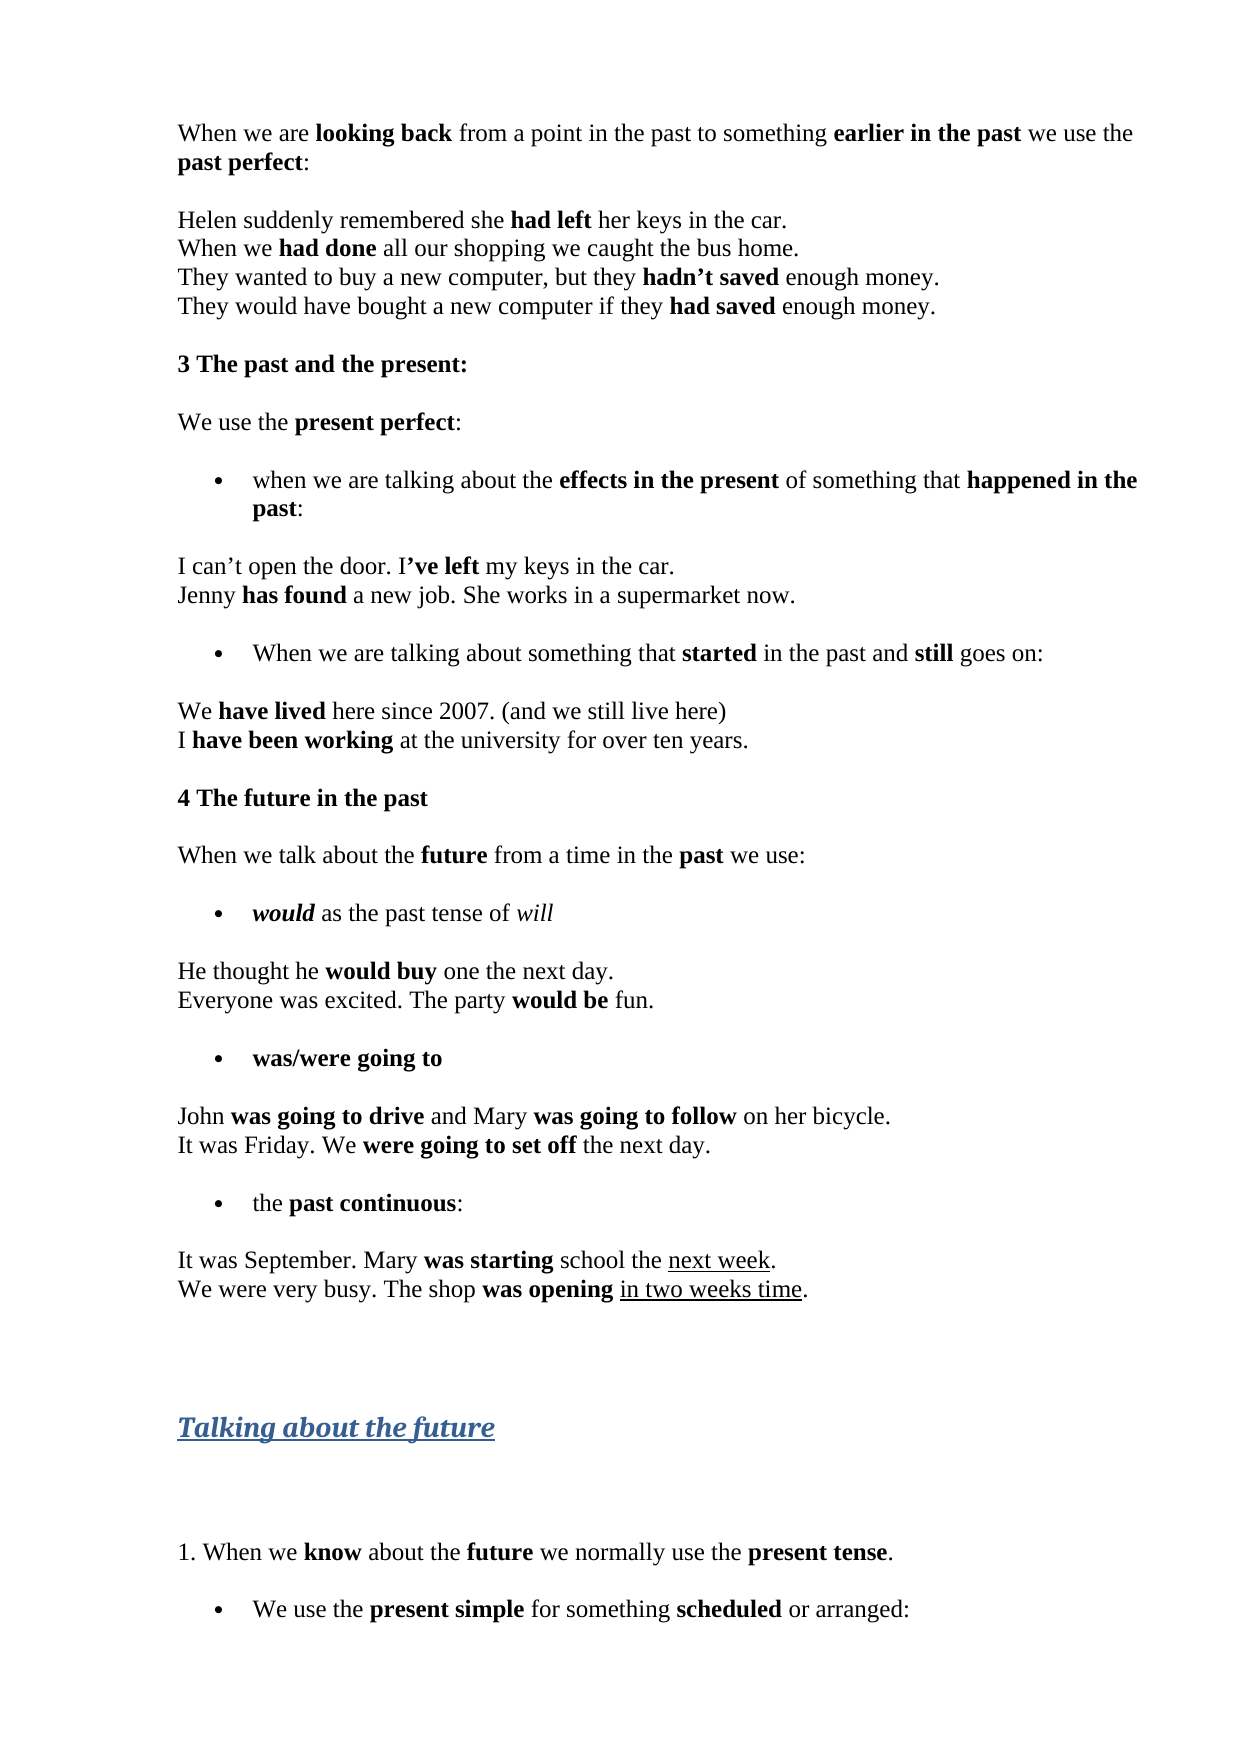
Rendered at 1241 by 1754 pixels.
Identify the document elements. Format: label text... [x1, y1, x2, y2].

list We use the present simple for something scheduled or arranged: [215, 1594, 1152, 1623]
text We use the present perfect: [177, 407, 1152, 436]
list when we are talking about the effects in the present of something that happened in the past: [215, 465, 1152, 522]
list the past continuous: [215, 1188, 1152, 1216]
list was/were going to [215, 1043, 1152, 1072]
text He thought he would buy one the next day. Everyone was excited. The party would be fun. [177, 956, 1152, 1014]
subtitle Talking about the future [177, 1411, 1152, 1444]
text When we are looking back from a point in the past to something earlier in the past we use the past perfect: [177, 118, 1152, 176]
text When we talk about the future from a time in the past we use: [177, 841, 1152, 869]
list would as the past tense of will [215, 898, 1152, 927]
text 1. When we know about the future we normally use the present tense. [177, 1537, 1152, 1565]
list When we are talking about something that started in the past and still goes on: [215, 638, 1152, 667]
text I can’t open the door. I’ve left my keys in the car. Jenny has found a new job. She works in a supermarket now. [177, 551, 1152, 609]
text We have lived here since 2007. (and we still live here) I have been working at the university for over ten years. [177, 696, 1152, 753]
text John was going to drive and Mary was going to follow on her bicycle. It was Friday. We were going to set off the next day. [177, 1101, 1152, 1158]
text It was September. Mary was starting school the next week. We were very busy. The shop was opening in two weeks time. [177, 1246, 1152, 1303]
text 4 The future in the past [177, 783, 1152, 811]
text Helen suddenly remembered she had left her keys in the car. When we had done all our shopping we caught the bus home. They wanted to buy a new computer, but they hadn’t saved enough money. They would have bought a new computer if they had saved enough money. [177, 205, 1152, 320]
text 3 The past and the present: [177, 349, 1152, 378]
